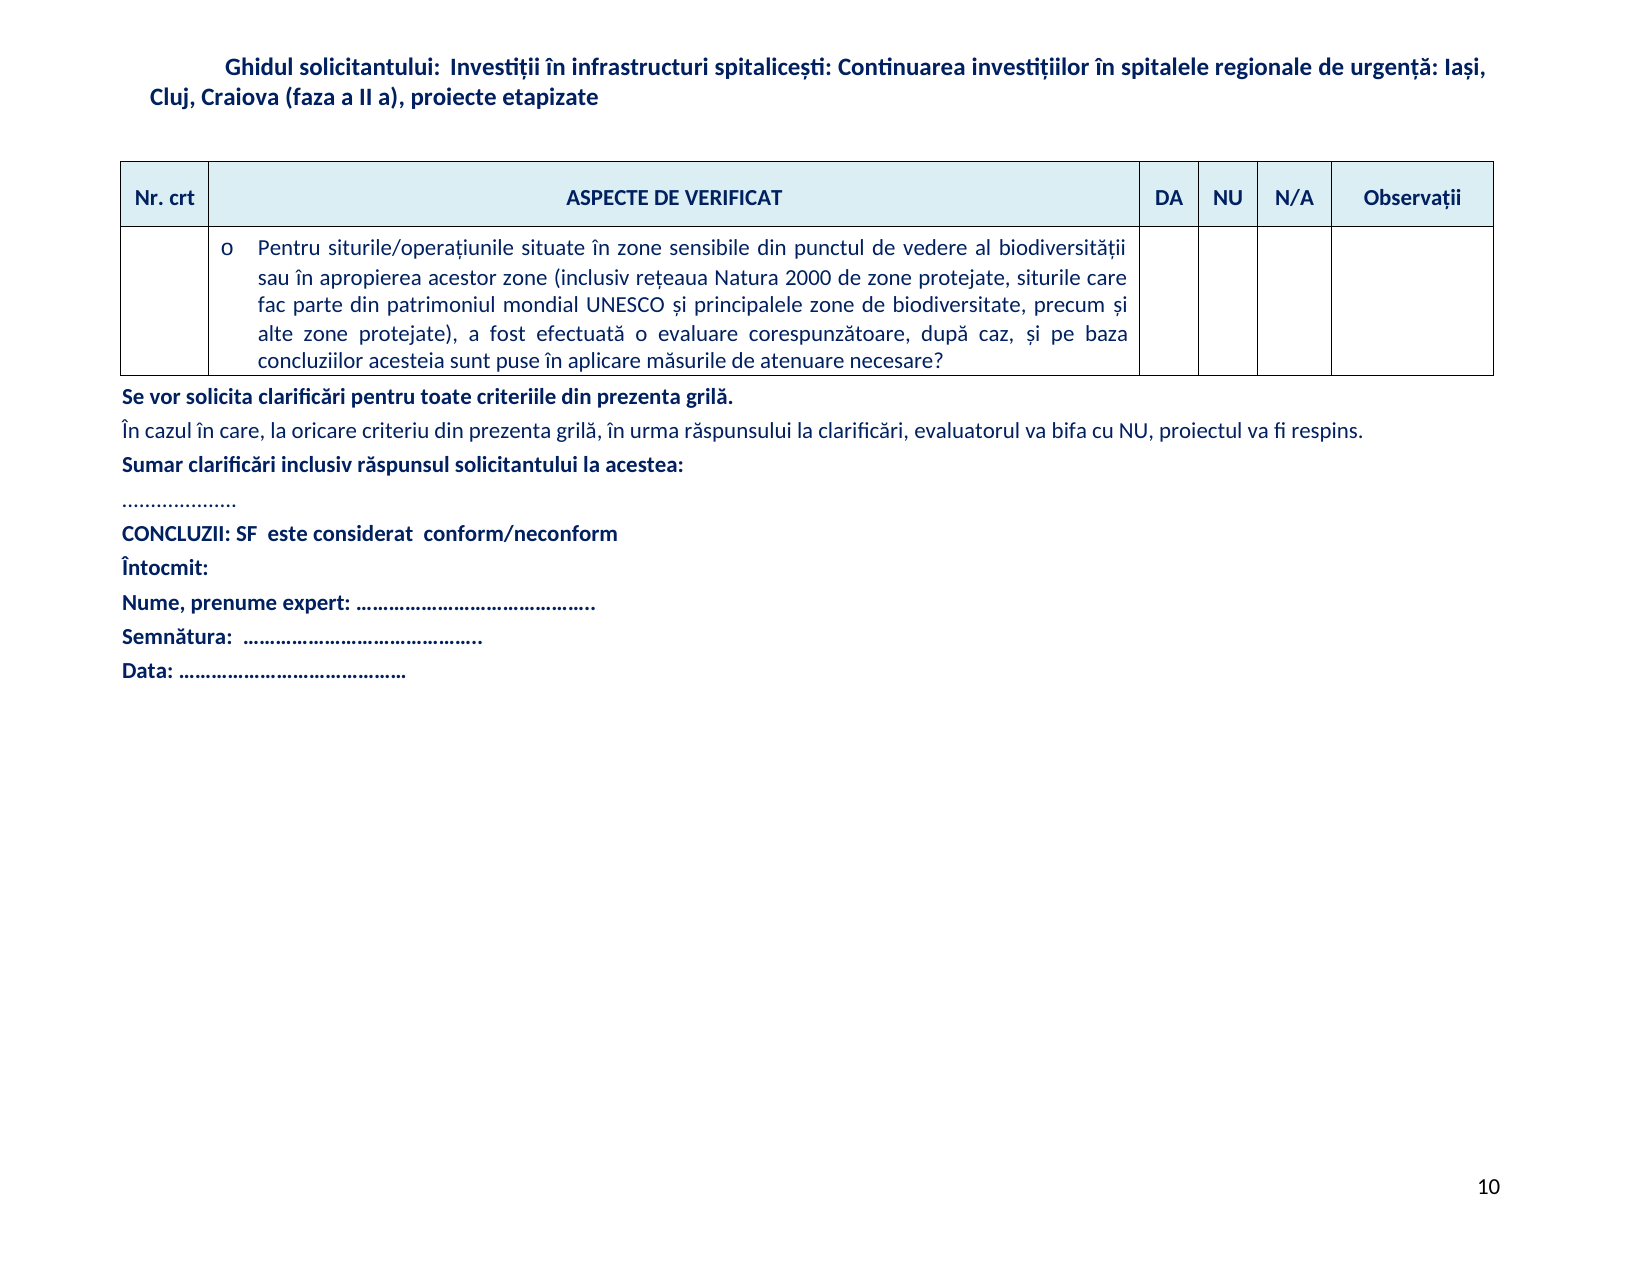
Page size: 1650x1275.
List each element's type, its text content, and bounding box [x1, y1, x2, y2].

text Nume, prenume expert: …………………………………….. [122, 588, 1500, 616]
table_header NU [1199, 162, 1257, 226]
table_cell 6 [121, 227, 208, 375]
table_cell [209, 227, 1139, 375]
table_header Nr. crt [121, 162, 208, 226]
table_cell [1140, 227, 1198, 375]
text Semnătura: …………………………………….. [122, 622, 1500, 650]
text Sumar clarificări inclusiv răspunsul solicitantului la acestea: [122, 451, 1500, 478]
text .................... [122, 485, 1500, 513]
table_cell [1258, 227, 1331, 375]
text Data: …………………………………… [122, 656, 1500, 684]
table_header ASPECTE DE VERIFICAT [209, 162, 1139, 226]
table_cell [1332, 227, 1493, 375]
text Întocmit: [122, 553, 1500, 581]
text Se vor solicita clarificări pentru toate criteriile din prezenta grilă. [122, 382, 1500, 410]
table_header Observații [1332, 162, 1493, 226]
table_header DA [1140, 162, 1198, 226]
table_header N/A [1258, 162, 1331, 226]
text CONCLUZII: SF este considerat conform/neconform [122, 519, 1500, 547]
text În cazul în care, la oricare criteriu din prezenta grilă, în urma răspunsului la clarificări, evaluatorul va bifa cu NU, proiectul va fi respins. [122, 416, 1500, 444]
table_cell [1199, 227, 1257, 375]
